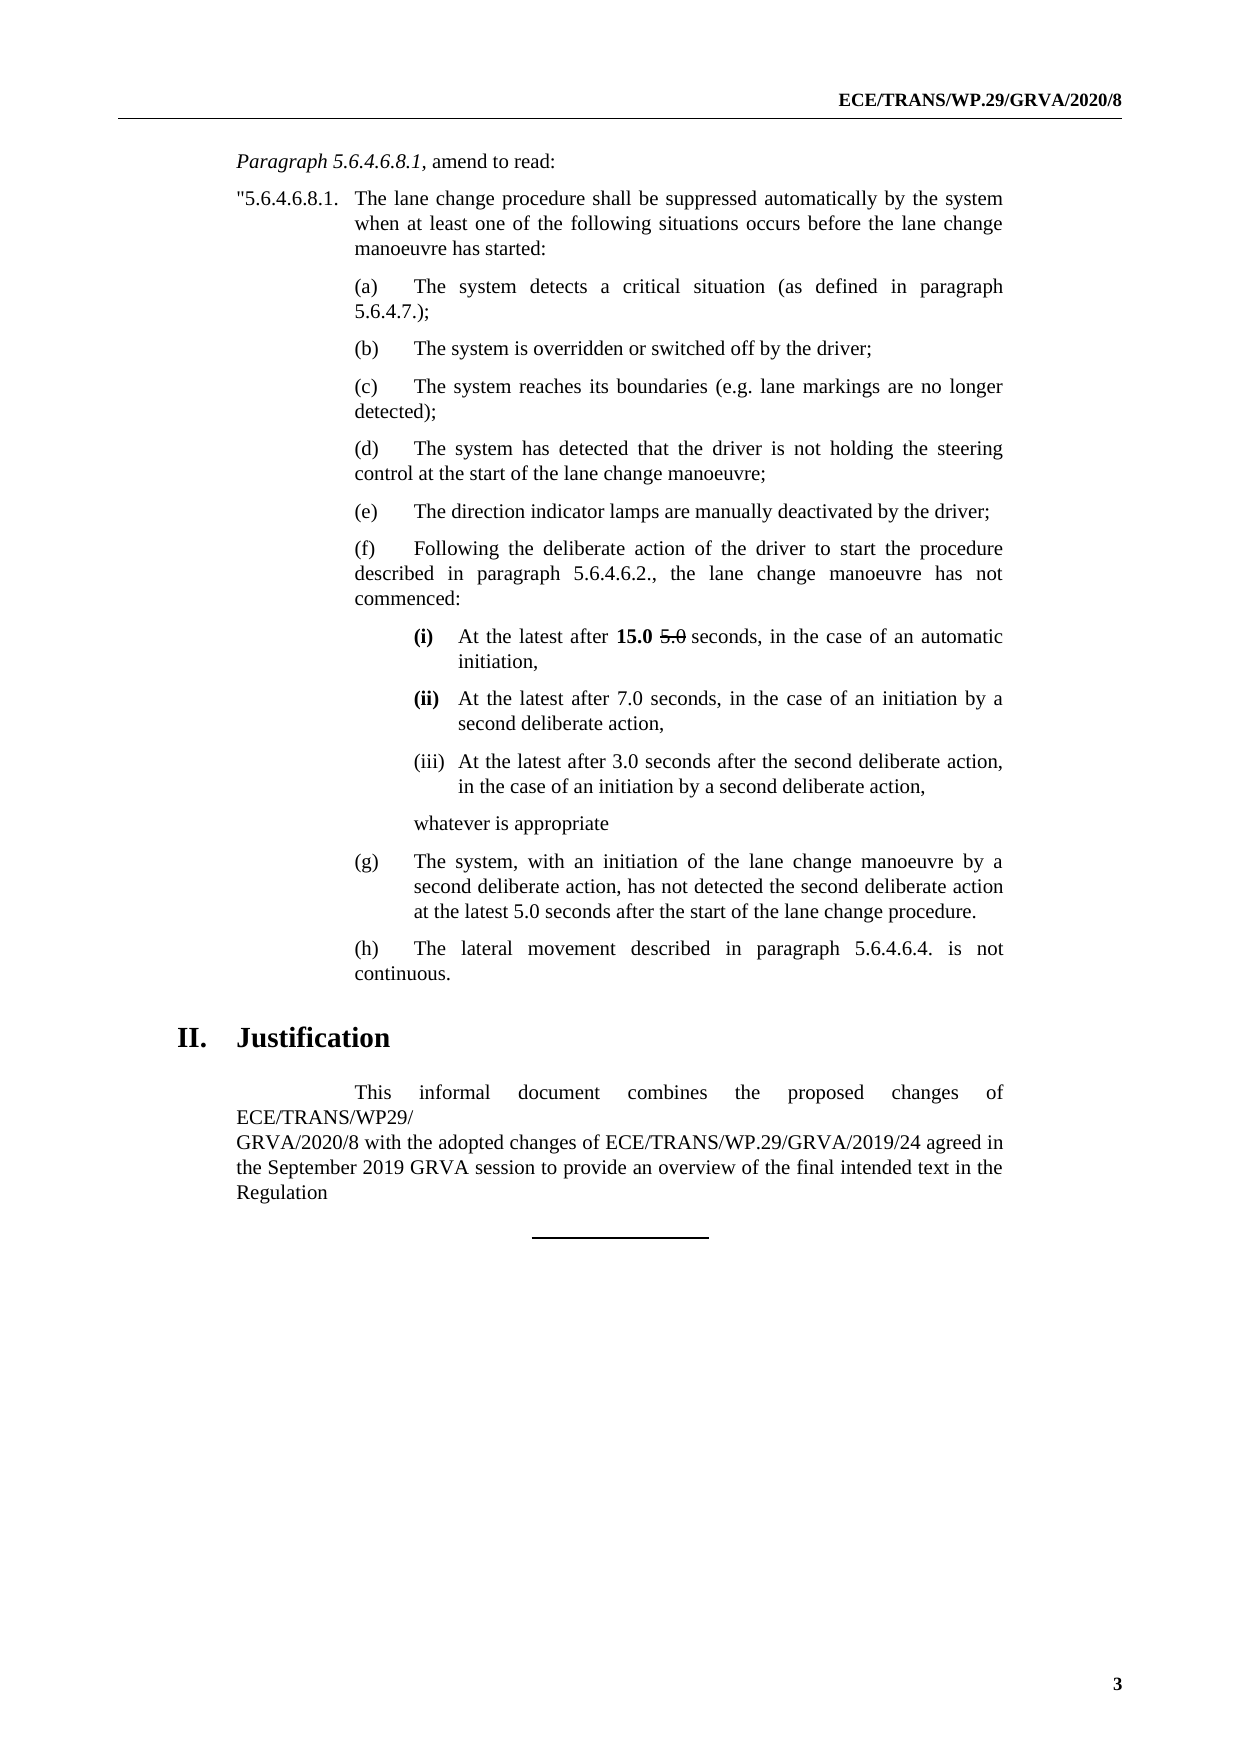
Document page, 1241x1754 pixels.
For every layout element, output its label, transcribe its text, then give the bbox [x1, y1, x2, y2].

text (g) The system, with an initiation of the lane change manoeuvre by a second deliberate action, has not detected the second deliberate action at the latest 5.0 seconds after the start of the lane change procedure. [354, 848, 1004, 923]
text This informal document combines the proposed changes of ECE/TRANS/WP29/ GRVA/2020/8 with the adopted changes of ECE/TRANS/WP.29/GRVA/2019/24 agreed in the September 2019 GRVA session to provide an overview of the final intended text in the Regulation [236, 1079, 1004, 1204]
text (a) The system detects a critical situation (as defined in paragraph 5.6.4.7.); [354, 273, 1004, 323]
text II. Justification [118, 1023, 1004, 1054]
text Paragraph 5.6.4.6.8.1, amend to read: [236, 148, 1004, 173]
text (f) Following the deliberate action of the driver to start the procedure described in paragraph 5.6.4.6.2., the lane change manoeuvre has not commenced: [354, 535, 1004, 610]
text (e) The direction indicator lamps are manually deactivated by the driver; [354, 498, 1004, 523]
text (ii) At the latest after 7.0 seconds, in the case of an initiation by a second deliberate action, [413, 685, 1004, 735]
text (d) The system has detected that the driver is not holding the steering control at the start of the lane change manoeuvre; [354, 435, 1004, 485]
text "5.6.4.6.8.1. The lane change procedure shall be suppressed automatically by the system when at least one of the following situations occurs before the lane change manoeuvre has started: [236, 185, 1004, 260]
text (h) The lateral movement described in paragraph 5.6.4.6.4. is not continuous. [354, 935, 1004, 985]
text (i) At the latest after 15.0 5.0 seconds, in the case of an automatic initiation, [413, 623, 1004, 673]
text (b) The system is overridden or switched off by the driver; [354, 335, 1004, 360]
text whatever is appropriate [413, 810, 1004, 835]
text (iii) At the latest after 3.0 seconds after the second deliberate action, in the case of an initiation by a second deliberate action, [413, 748, 1004, 798]
text (c) The system reaches its boundaries (e.g. lane markings are no longer detected); [354, 373, 1004, 423]
